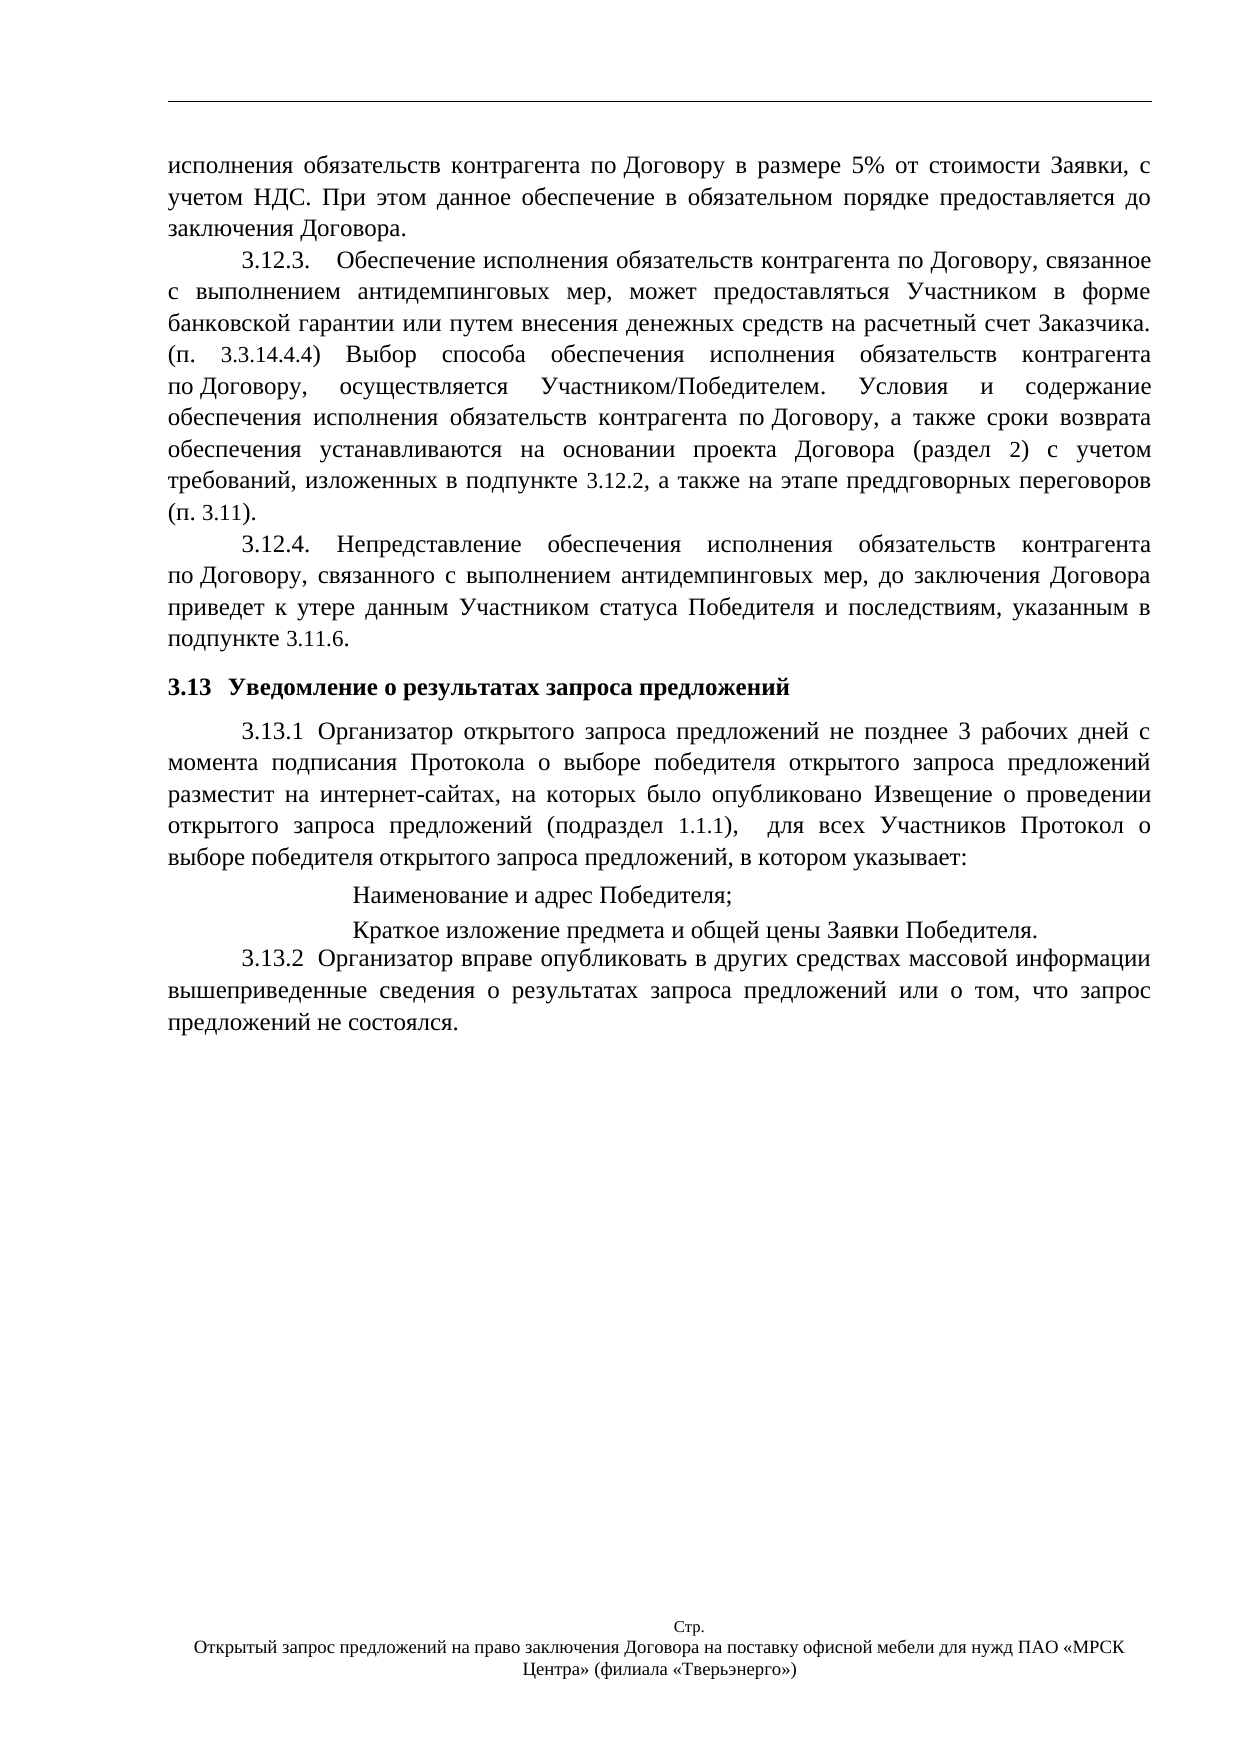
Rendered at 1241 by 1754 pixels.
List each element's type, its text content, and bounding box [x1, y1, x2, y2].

list Непредставление обеспечения исполнения обязательств контрагента по Договору, связанного с выполнением антидемпинговых мер, до заключения Договора приведет к утере данным Участником статуса Победителя и последствиям, указанным в подпункте 3.11.6. [168, 529, 1152, 652]
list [168, 150, 1152, 242]
text 3.13.2 Организатор вправе опубликовать в других средствах массовой информации вышеприведенные сведения о результатах запроса предложений или о том, что запрос предложений не состоялся. [168, 943, 1152, 1035]
list Обеспечение исполнения обязательств контрагента по Договору, связанное с выполнением антидемпинговых мер, может предоставляться Участником в форме банковской гарантии или путем внесения денежных средств на расчетный счет Заказчика. (п. 3.3.14.4.4) Выбор способа обеспечения исполнения обязательств контрагента по Договору, осуществляется Участником/Победителем. Условия и содержание обеспечения исполнения обязательств контрагента по Договору, а также сроки возврата обеспечения устанавливаются на основании проекта Договора (раздел 2) с учетом требований, изложенных в подпункте 3.12.2, а также на этапе преддговорных переговоров (п. 3.11). [168, 245, 1152, 526]
subtitle Уведомление о результатах запроса предложений [168, 672, 1152, 700]
list Наименование и адрес Победителя; [352, 880, 1166, 908]
list Краткое изложение предмета и общей цены Заявки Победителя. [352, 915, 1166, 943]
text 3.13.1 Организатор открытого запроса предложений не позднее 3 рабочих дней с момента подписания Протокола о выборе победителя открытого запроса предложений разместит на интернет-сайтах, на которых было опубликовано Извещение о проведении открытого запроса предложений (подраздел 1.1.1), для всех Участников Протокол о выборе победителя открытого запроса предложений, в котором указывает: [168, 716, 1152, 871]
